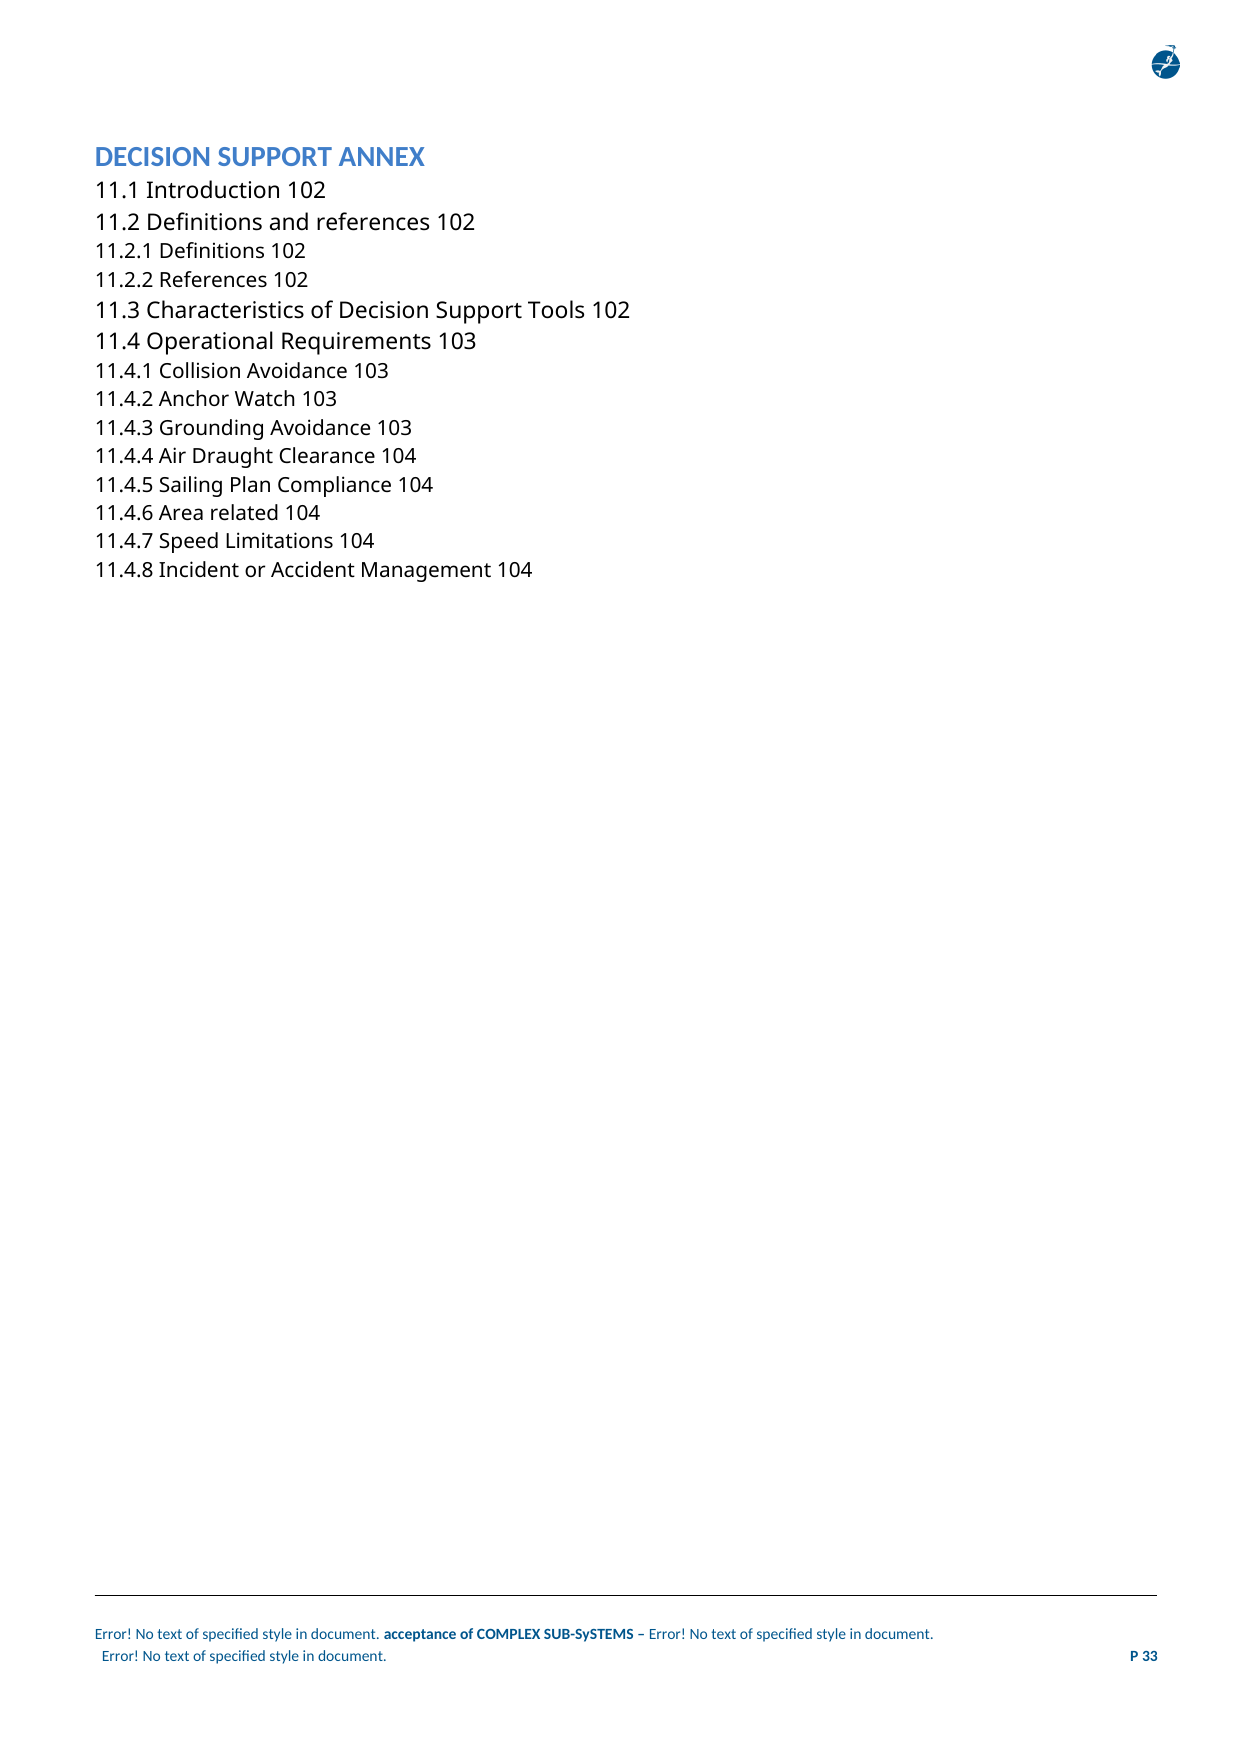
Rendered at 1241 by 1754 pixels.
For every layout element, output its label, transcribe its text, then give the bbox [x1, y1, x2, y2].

text 11.4.8 Incident or Accident Management 104 [94, 555, 1157, 583]
subtitle DECISION SUPPORT ANNEX [94, 138, 1157, 174]
text 11.3 Characteristics of Decision Support Tools 102 [94, 293, 1157, 325]
text 11.4 Operational Requirements 103 [94, 325, 1157, 356]
text 11.2.1 Definitions 102 [94, 237, 1157, 265]
text 11.1 Introduction 102 [94, 174, 1157, 205]
text 11.4.1 Collision Avoidance 103 [94, 356, 1157, 384]
text 11.2.2 References 102 [94, 265, 1157, 293]
text 11.4.2 Anchor Watch 103 [94, 384, 1157, 413]
text 11.4.6 Area related 104 [94, 498, 1157, 527]
text 11.4.5 Sailing Plan Compliance 104 [94, 470, 1157, 498]
text 11.4.7 Speed Limitations 104 [94, 527, 1157, 555]
text 11.2 Definitions and references 102 [94, 205, 1157, 237]
picture [1120, 0, 1239, 114]
text 11.4.4 Air Draught Clearance 104 [94, 441, 1157, 470]
text 11.4.3 Grounding Avoidance 103 [94, 413, 1157, 441]
